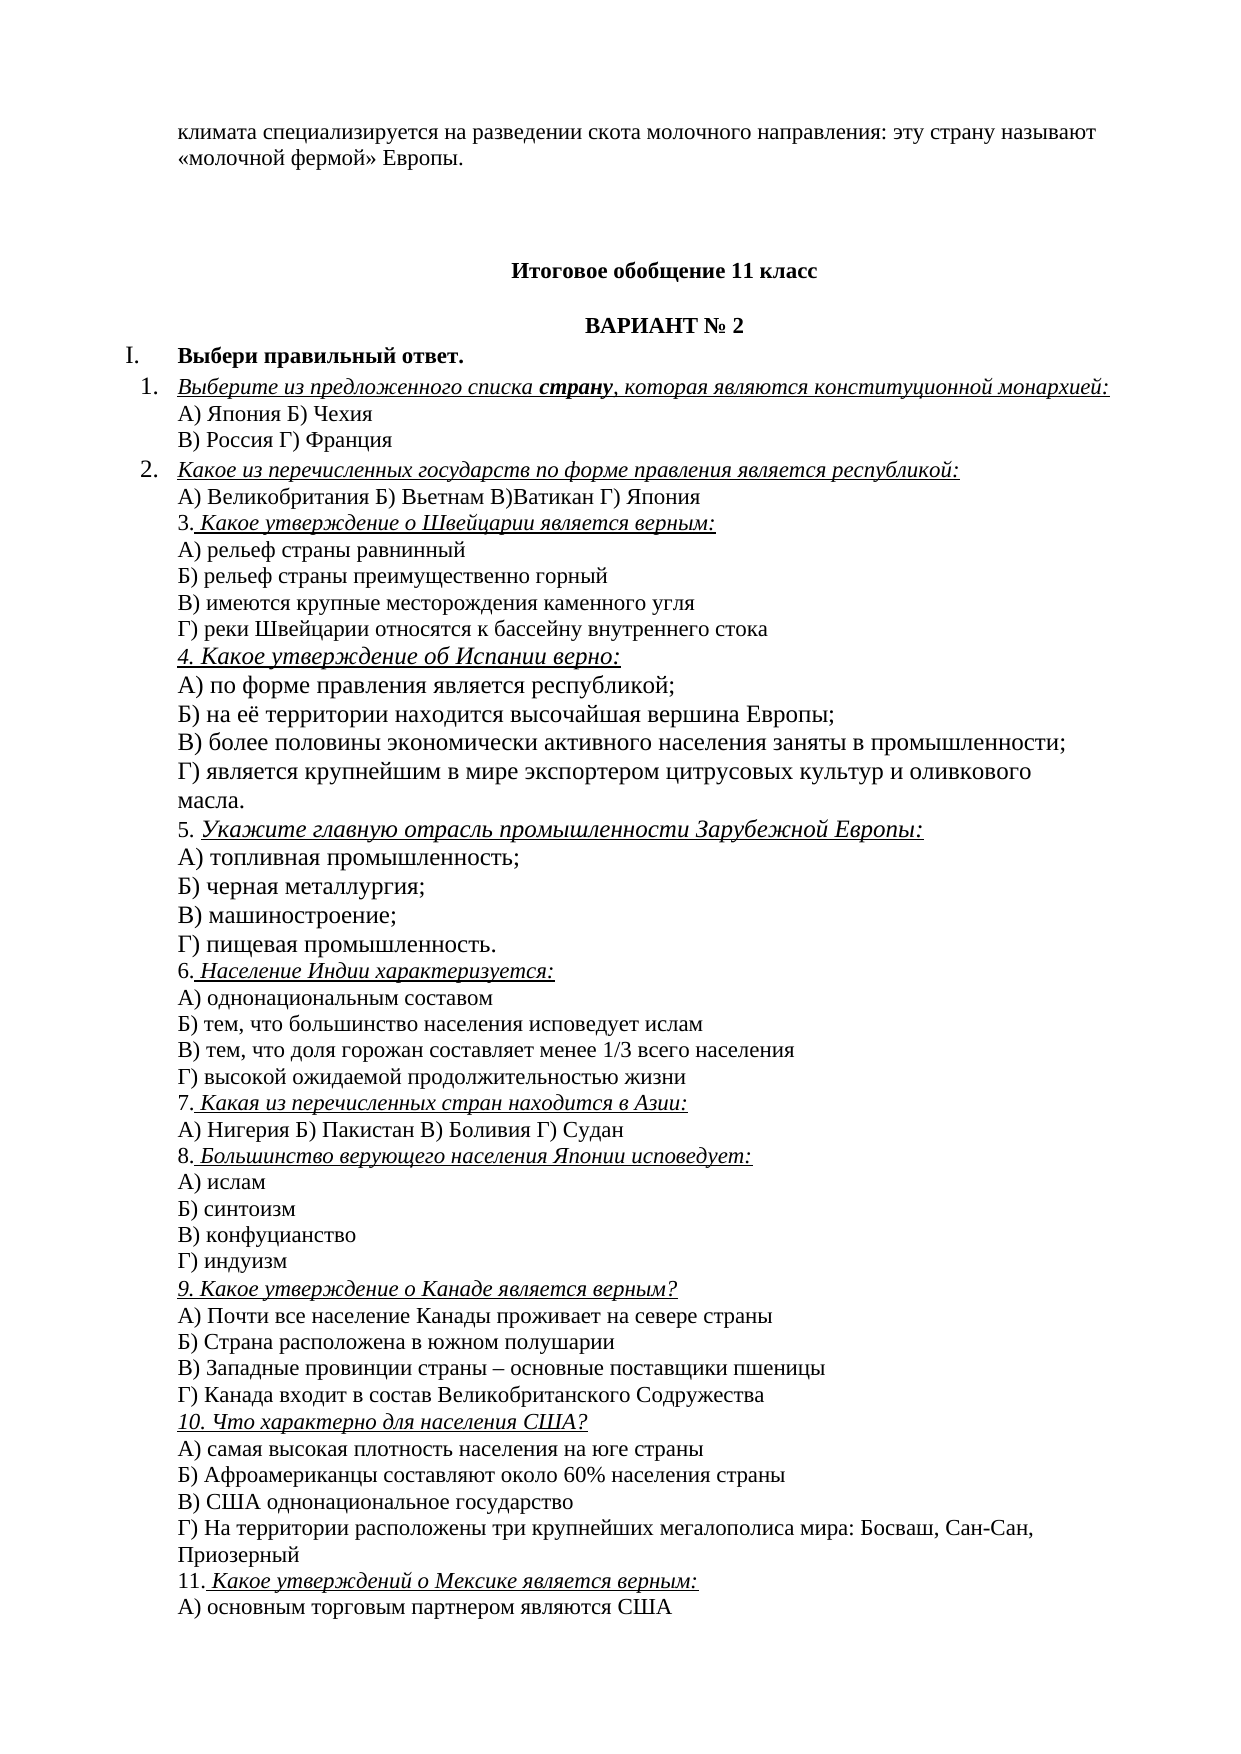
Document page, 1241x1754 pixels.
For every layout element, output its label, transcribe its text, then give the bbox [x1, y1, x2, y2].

text В) США однонациональное государство [177, 1488, 1152, 1514]
text 10. Что характерно для населения США? [177, 1407, 1152, 1435]
text В) Россия Г) Франция [177, 426, 1152, 452]
text Г) индуизм [177, 1247, 1152, 1274]
text А) самая высокая плотность населения на юге страны [177, 1435, 1152, 1462]
text А) ислам [177, 1168, 1152, 1195]
list Выбери правильный ответ. [140, 338, 1152, 369]
text ВАРИАНТ № 2 [177, 312, 1152, 338]
text 8. Большинство верующего населения Японии исповедует: [177, 1142, 1152, 1168]
text 3. Какое утверждение о Швейцарии является верным: [177, 509, 1152, 536]
text Б) синтоизм [177, 1195, 1152, 1221]
text А) основным торговым партнером являются США [177, 1593, 1152, 1620]
text А) рельеф страны равнинный [177, 536, 1152, 562]
text Б) черная металлургия; [177, 871, 1152, 900]
text Г) Канада входит в состав Великобританского Содружества [177, 1381, 1152, 1407]
text В) конфуцианство [177, 1221, 1152, 1247]
text Г) На территории расположены три крупнейших мегалополиса мира: Босваш, Сан-Сан, Приозерный [177, 1514, 1152, 1567]
text Г) высокой ожидаемой продолжительностью жизни [177, 1063, 1152, 1089]
text Г) реки Швейцарии относятся к бассейну внутреннего стока [177, 615, 1152, 641]
text А) по форме правления является республикой; [177, 670, 1152, 699]
text масла. [177, 785, 1152, 814]
text Б) рельеф страны преимущественно горный [177, 562, 1152, 588]
text В) Западные провинции страны – основные поставщики пшеницы [177, 1354, 1152, 1381]
text Г) пищевая промышленность. [177, 929, 1152, 957]
text В) имеются крупные месторождения каменного угля [177, 588, 1152, 615]
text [177, 118, 1152, 171]
list Какое из перечисленных государств по форме правления является республикой: [140, 452, 1152, 483]
text В) тем, что доля горожан составляет менее 1/3 всего населения [177, 1037, 1152, 1063]
text А) Почти все население Канады проживает на севере страны [177, 1302, 1152, 1328]
list Выберите из предложенного списка страну, которая являются конституционной монархией: [140, 369, 1152, 400]
text А) Япония Б) Чехия [177, 400, 1152, 426]
text 5. Укажите главную отрасль промышленности Зарубежной Европы: [177, 814, 1152, 842]
text Б) на её территории находится высочайшая вершина Европы; [177, 699, 1152, 727]
text 6. Население Индии характеризуется: [177, 957, 1152, 984]
text 4. Какое утверждение об Испании верно: [177, 641, 1152, 670]
text В) машиностроение; [177, 900, 1152, 929]
text 7. Какая из перечисленных стран находится в Азии: [177, 1089, 1152, 1116]
text 9. Какое утверждение о Канаде является верным? [177, 1274, 1152, 1302]
text А) Великобритания Б) Вьетнам В)Ватикан Г) Япония [177, 483, 1152, 509]
text В) более половины экономически активного населения заняты в промышленности; [177, 727, 1152, 756]
text А) однонациональным составом [177, 984, 1152, 1010]
text 11. Какое утверждений о Мексике является верным: [177, 1567, 1152, 1593]
text Б) Страна расположена в южном полушарии [177, 1328, 1152, 1354]
text Б) тем, что большинство населения исповедует ислам [177, 1010, 1152, 1037]
text Г) является крупнейшим в мире экспортером цитрусовых культур и оливкового [177, 756, 1152, 785]
text А) Нигерия Б) Пакистан В) Боливия Г) Судан [177, 1116, 1152, 1142]
text Б) Афроамериканцы составляют около 60% населения страны [177, 1462, 1152, 1488]
text Итоговое обобщение 11 класс [177, 257, 1152, 283]
text А) топливная промышленность; [177, 842, 1152, 871]
